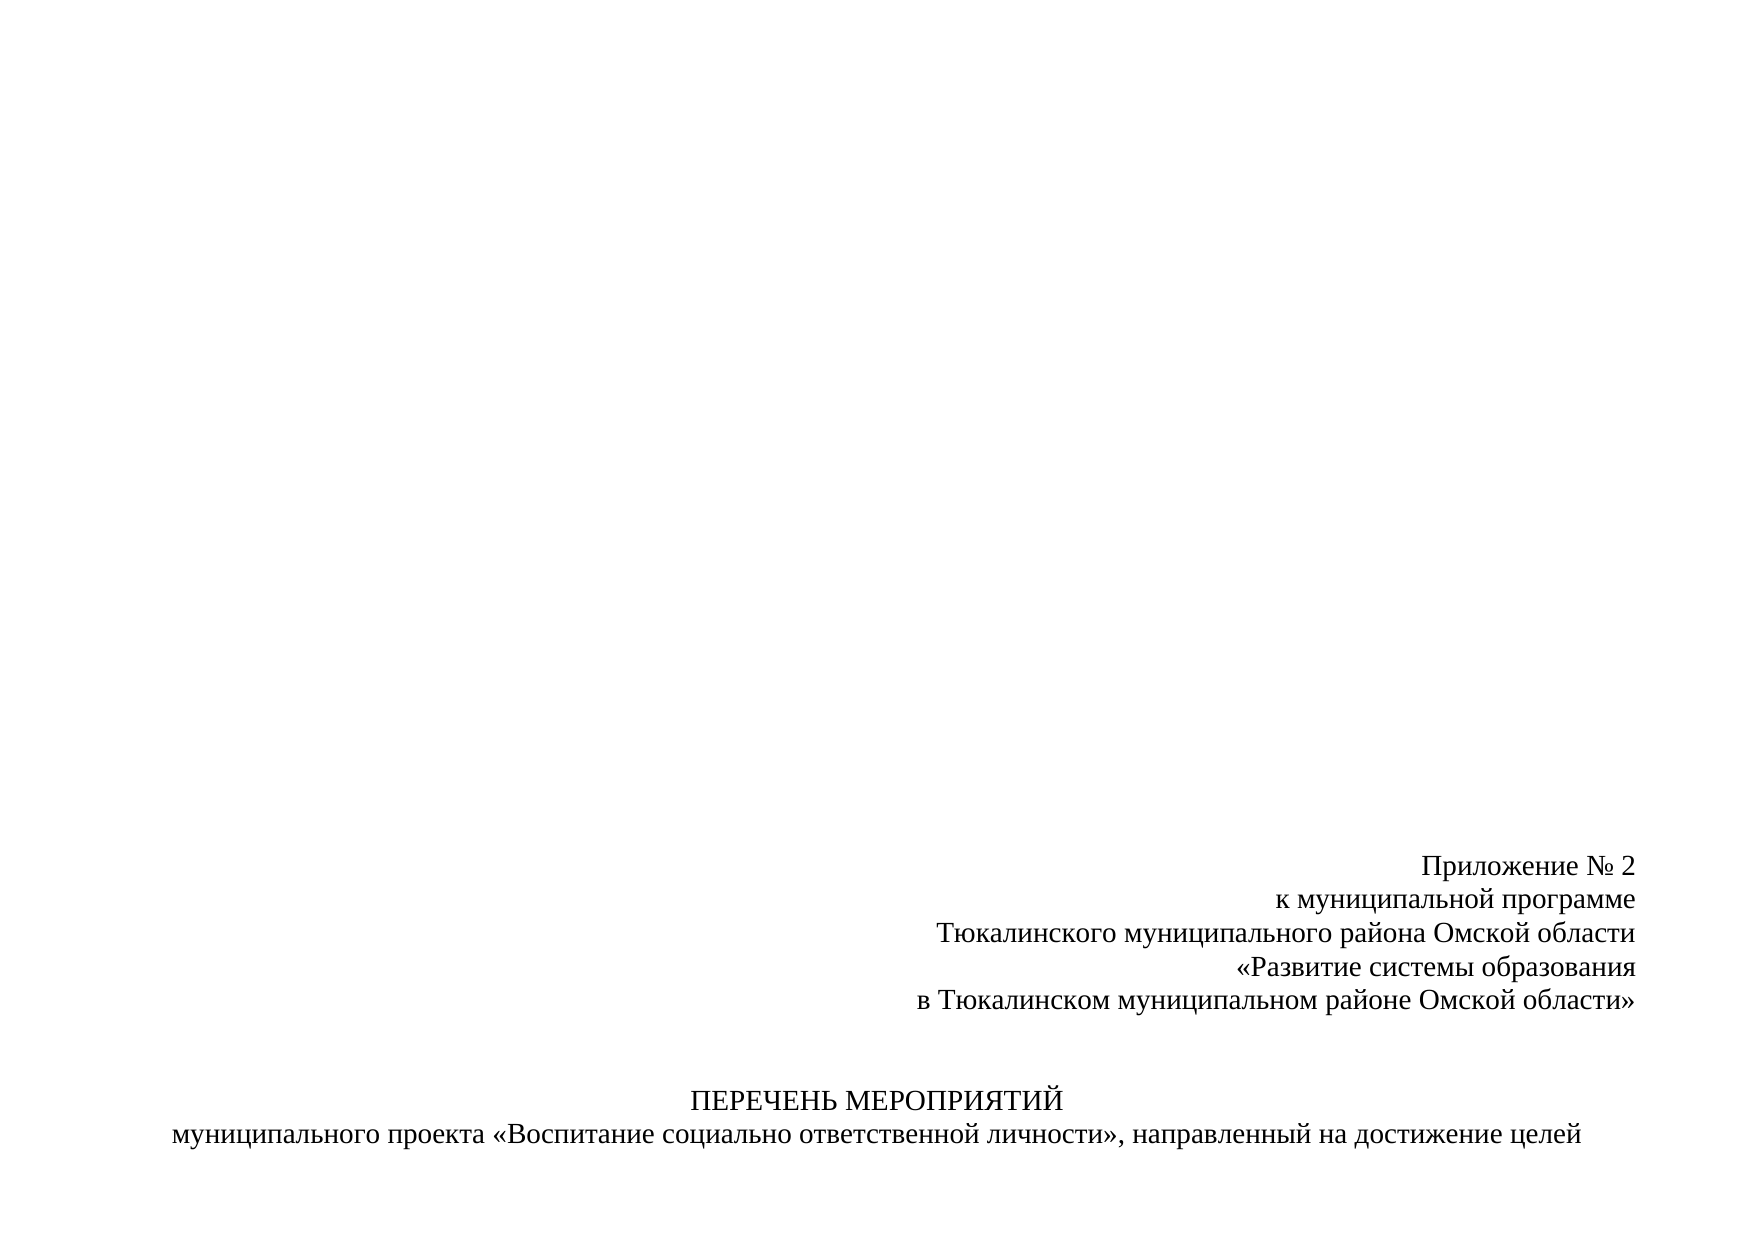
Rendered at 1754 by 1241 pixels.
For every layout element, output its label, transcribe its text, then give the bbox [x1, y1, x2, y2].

text в Тюкалинском муниципальном районе Омской области» [118, 982, 1636, 1016]
text «Развитие системы образования [118, 949, 1636, 982]
text Тюкалинского муниципального района Омской области [118, 915, 1636, 949]
text Приложение № 2 [118, 848, 1636, 882]
text к муниципальной программе [118, 882, 1636, 915]
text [118, 1116, 1636, 1150]
text ПЕРЕЧЕНЬ МЕРОПРИЯТИЙ [118, 1083, 1636, 1116]
